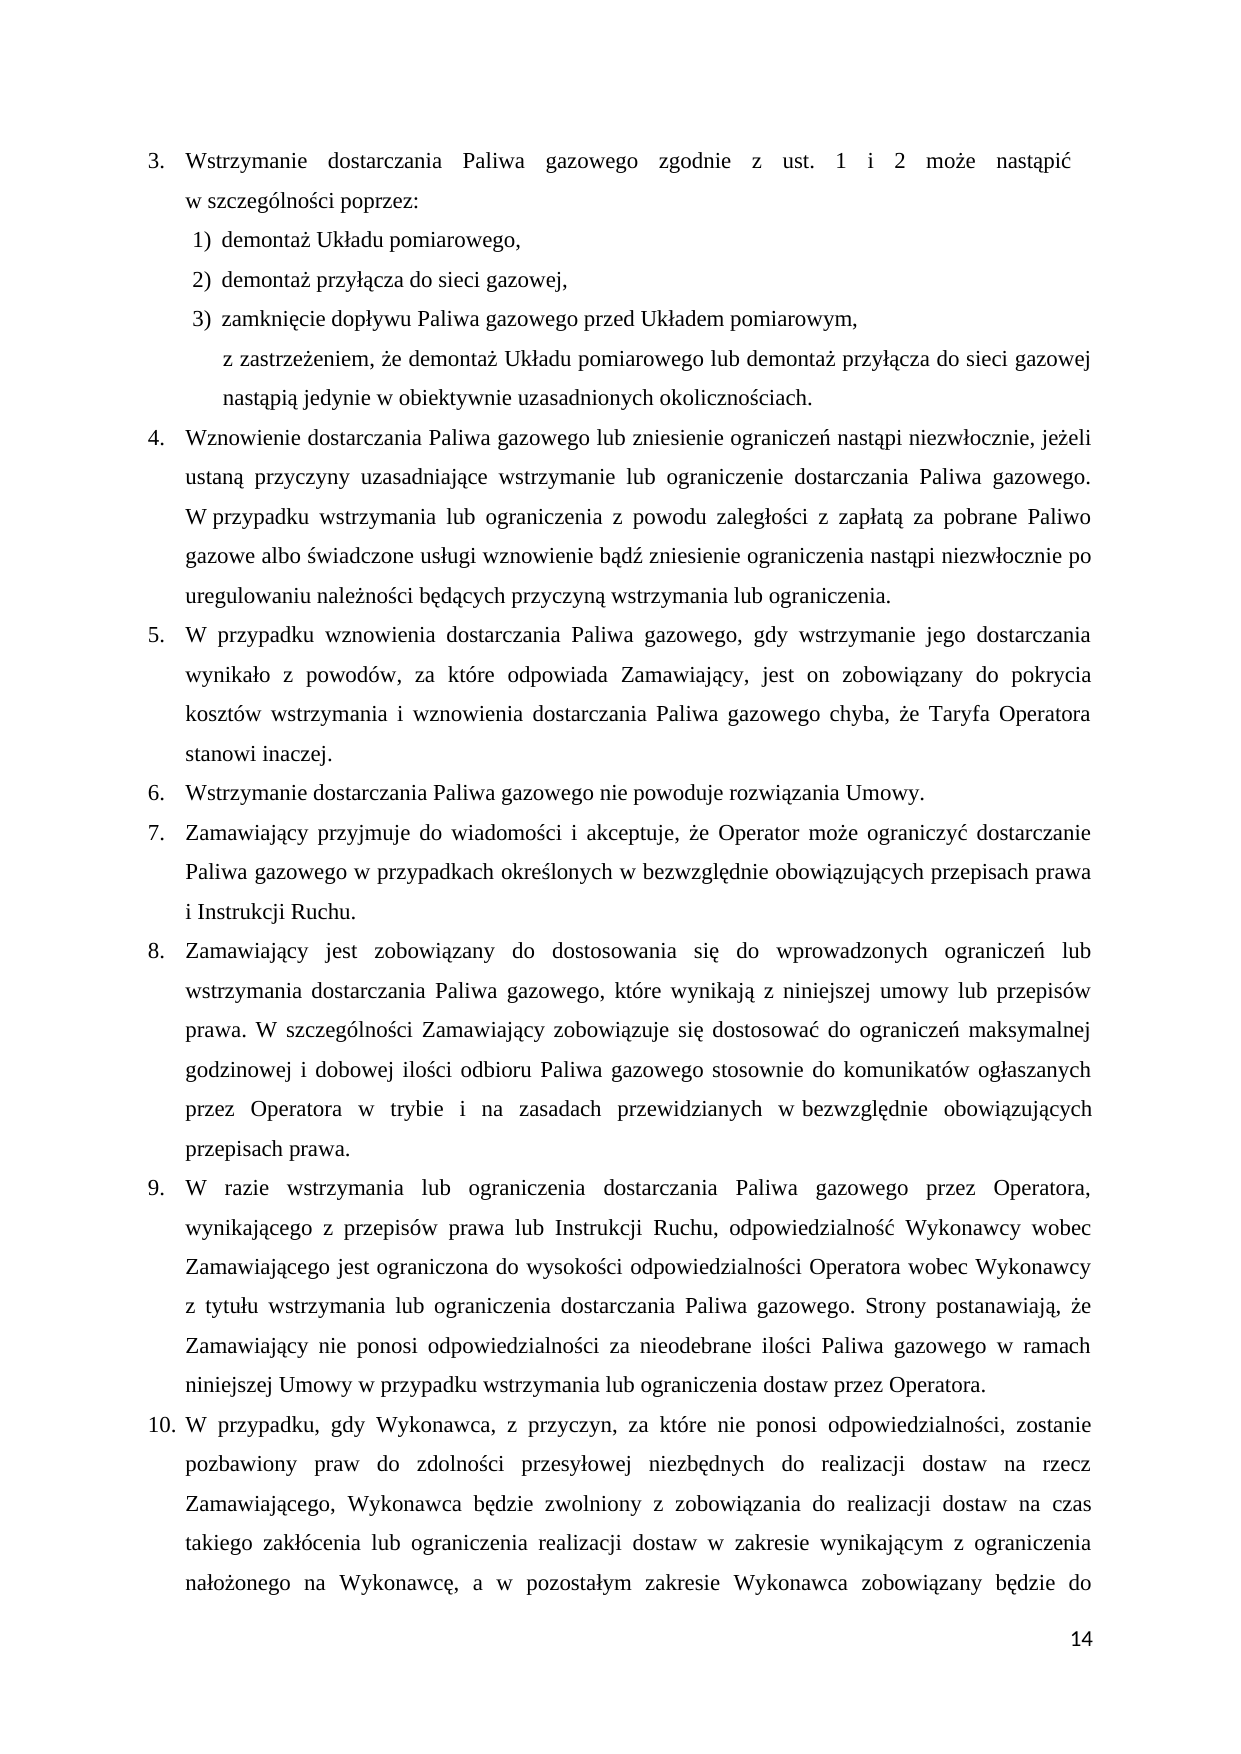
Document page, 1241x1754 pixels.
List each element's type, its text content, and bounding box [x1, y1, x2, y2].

list W przypadku wznowienia dostarczania Paliwa gazowego, gdy wstrzymanie jego dostarczania wynikało z powodów, za które odpowiada Zamawiający, jest on zobowiązany do pokrycia kosztów wstrzymania i wznowienia dostarczania Paliwa gazowego chyba, że Taryfa Operatora stanowi inaczej. [148, 621, 1093, 766]
list Wznowienie dostarczania Paliwa gazowego lub zniesienie ograniczeń nastąpi niezwłocznie, jeżeli ustaną przyczyny uzasadniające wstrzymanie lub ograniczenie dostarczania Paliwa gazowego. W przypadku wstrzymania lub ograniczenia z powodu zaległości z zapłatą za pobrane Paliwo gazowe albo świadczone usługi wznowienie bądź zniesienie ograniczenia nastąpi niezwłocznie po uregulowaniu należności będących przyczyną wstrzymania lub ograniczenia. [148, 424, 1093, 608]
list demontaż Układu pomiarowego, [192, 227, 1093, 253]
list Wstrzymanie dostarczania Paliwa gazowego zgodnie z ust. 1 i 2 może nastąpić w szczególności poprzez: [148, 148, 1093, 213]
list Zamawiający jest zobowiązany do dostosowania się do wprowadzonych ograniczeń lub wstrzymania dostarczania Paliwa gazowego, które wynikają z niniejszej umowy lub przepisów prawa. W szczególności Zamawiający zobowiązuje się dostosować do ograniczeń maksymalnej godzinowej i dobowej ilości odbioru Paliwa gazowego stosownie do komunikatów ogłaszanych przez Operatora w trybie i na zasadach przewidzianych w bezwzględnie obowiązujących przepisach prawa. [148, 937, 1093, 1161]
list Zamawiający przyjmuje do wiadomości i akceptuje, że Operator może ograniczyć dostarczanie Paliwa gazowego w przypadkach określonych w bezwzględnie obowiązujących przepisach prawa i Instrukcji Ruchu. [148, 819, 1093, 924]
list Wstrzymanie dostarczania Paliwa gazowego nie powoduje rozwiązania Umowy. [148, 779, 1093, 806]
text z zastrzeżeniem, że demontaż Układu pomiarowego lub demontaż przyłącza do sieci gazowej nastąpią jedynie w obiektywnie uzasadnionych okolicznościach. [223, 345, 1093, 411]
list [148, 1411, 1093, 1595]
list zamknięcie dopływu Paliwa gazowego przed Układem pomiarowym, [192, 306, 1093, 332]
list demontaż przyłącza do sieci gazowej, [192, 266, 1093, 292]
list W razie wstrzymania lub ograniczenia dostarczania Paliwa gazowego przez Operatora, wynikającego z przepisów prawa lub Instrukcji Ruchu, odpowiedzialność Wykonawcy wobec Zamawiającego jest ograniczona do wysokości odpowiedzialności Operatora wobec Wykonawcy z tytułu wstrzymania lub ograniczenia dostarczania Paliwa gazowego. Strony postanawiają, że Zamawiający nie ponosi odpowiedzialności za nieodebrane ilości Paliwa gazowego w ramach niniejszej Umowy w przypadku wstrzymania lub ograniczenia dostaw przez Operatora. [148, 1174, 1093, 1398]
